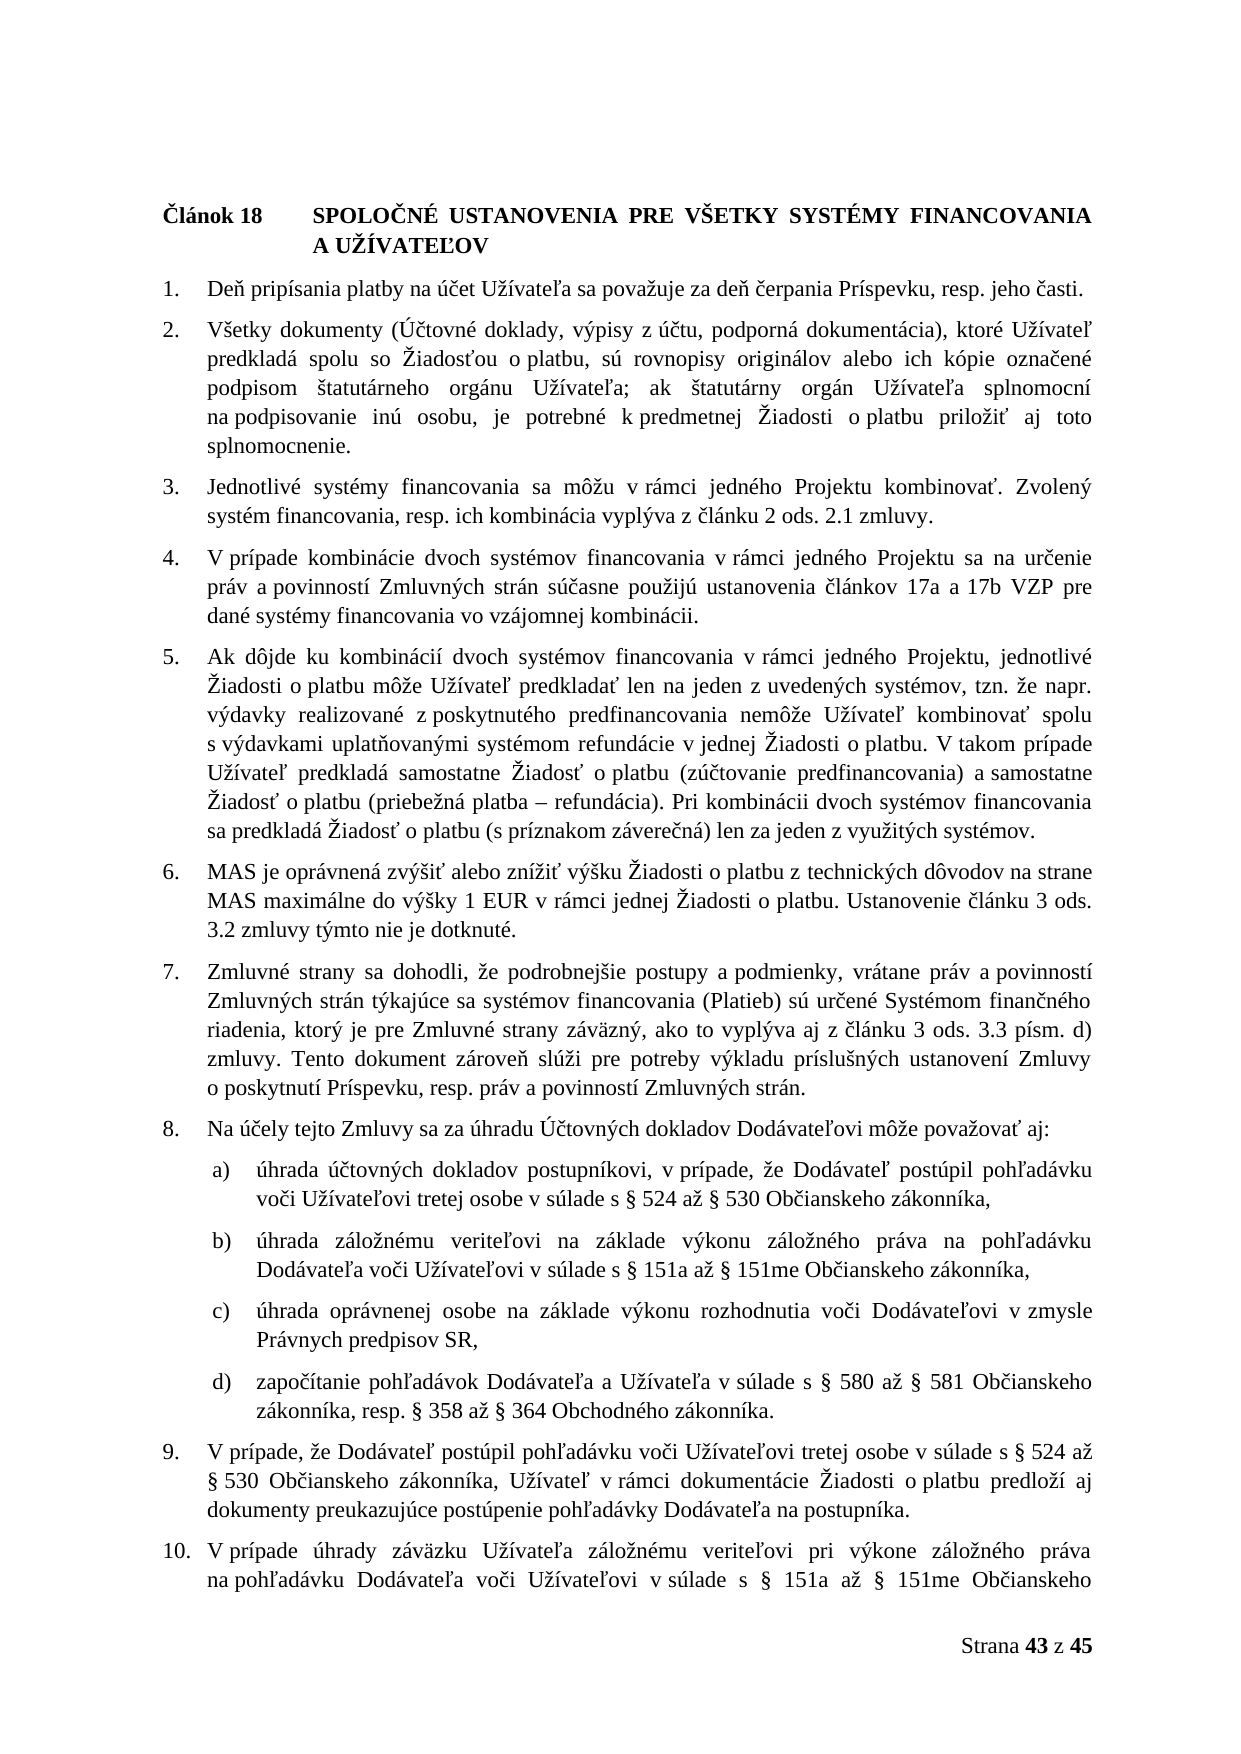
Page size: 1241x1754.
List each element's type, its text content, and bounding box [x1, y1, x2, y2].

list úhrada oprávnenej osobe na základe výkonu rozhodnutia voči Dodávateľovi v zmysle Právnych predpisov SR, [212, 1297, 1092, 1353]
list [162, 1537, 1092, 1593]
list úhrada záložnému veriteľovi na základe výkonu záložného práva na pohľadávku Dodávateľa voči Užívateľovi v súlade s § 151a až § 151me Občianskeho zákonníka, [212, 1227, 1092, 1282]
list Všetky dokumenty (Účtovné doklady, výpisy z účtu, podporná dokumentácia), ktoré Užívateľ predkladá spolu so Žiadosťou o platbu, sú rovnopisy originálov alebo ich kópie označené podpisom štatutárneho orgánu Užívateľa; ak štatutárny orgán Užívateľa splnomocní na podpisovanie inú osobu, je potrebné k predmetnej Žiadosti o platbu priložiť aj toto splnomocnenie. [162, 316, 1092, 458]
list V prípade kombinácie dvoch systémov financovania v rámci jedného Projektu sa na určenie práv a povinností Zmluvných strán súčasne použijú ustanovenia článkov 17a a 17b VZP pre dané systémy financovania vo vzájomnej kombinácii. [162, 544, 1092, 628]
list úhrada účtovných dokladov postupníkovi, v prípade, že Dodávateľ postúpil pohľadávku voči Užívateľovi tretej osobe v súlade s § 524 až § 530 Občianskeho zákonníka, [212, 1156, 1092, 1212]
list Na účely tejto Zmluvy sa za úhradu Účtovných dokladov Dodávateľovi môže považovať aj: [162, 1115, 1092, 1141]
list Jednotlivé systémy financovania sa môžu v rámci jedného Projektu kombinovať. Zvolený systém financovania, resp. ich kombinácia vyplýva z článku 2 ods. 2.1 zmluvy. [162, 473, 1092, 529]
list Deň pripísania platby na účet Užívateľa sa považuje za deň čerpania Príspevku, resp. jeho časti. [162, 274, 1092, 301]
text Článok 18 SPOLOČNÉ USTANOVENIA PRE VŠETKY SYSTÉMY FINANCOVANIA A UŽÍVATEĽOV [162, 202, 1092, 258]
list V prípade, že Dodávateľ postúpil pohľadávku voči Užívateľovi tretej osobe v súlade s § 524 až § 530 Občianskeho zákonníka, Užívateľ v rámci dokumentácie Žiadosti o platbu predloží aj dokumenty preukazujúce postúpenie pohľadávky Dodávateľa na postupníka. [162, 1438, 1092, 1522]
list Ak dôjde ku kombinácií dvoch systémov financovania v rámci jedného Projektu, jednotlivé Žiadosti o platbu môže Užívateľ predkladať len na jeden z uvedených systémov, tzn. že napr. výdavky realizované z poskytnutého predfinancovania nemôže Užívateľ kombinovať spolu s výdavkami uplatňovanými systémom refundácie v jednej Žiadosti o platbu. V takom prípade Užívateľ predkladá samostatne Žiadosť o platbu (zúčtovanie predfinancovania) a samostatne Žiadosť o platbu (priebežná platba – refundácia). Pri kombinácii dvoch systémov financovania sa predkladá Žiadosť o platbu (s príznakom záverečná) len za jeden z využitých systémov. [162, 643, 1092, 843]
list MAS je oprávnená zvýšiť alebo znížiť výšku Žiadosti o platbu z technických dôvodov na strane MAS maximálne do výšky 1 EUR v rámci jednej Žiadosti o platbu. Ustanovenie článku 3 ods. 3.2 zmluvy týmto nie je dotknuté. [162, 858, 1092, 943]
list Zmluvné strany sa dohodli, že podrobnejšie postupy a podmienky, vrátane práv a povinností Zmluvných strán týkajúce sa systémov financovania (Platieb) sú určené Systémom finančného riadenia, ktorý je pre Zmluvné strany záväzný, ako to vyplýva aj z článku 3 ods. 3.3 písm. d) zmluvy. Tento dokument zároveň slúži pre potreby výkladu príslušných ustanovení Zmluvy o poskytnutí Príspevku, resp. práv a povinností Zmluvných strán. [162, 958, 1092, 1100]
list započítanie pohľadávok Dodávateľa a Užívateľa v súlade s § 580 až § 581 Občianskeho zákonníka, resp. § 358 až § 364 Obchodného zákonníka. [212, 1368, 1092, 1423]
